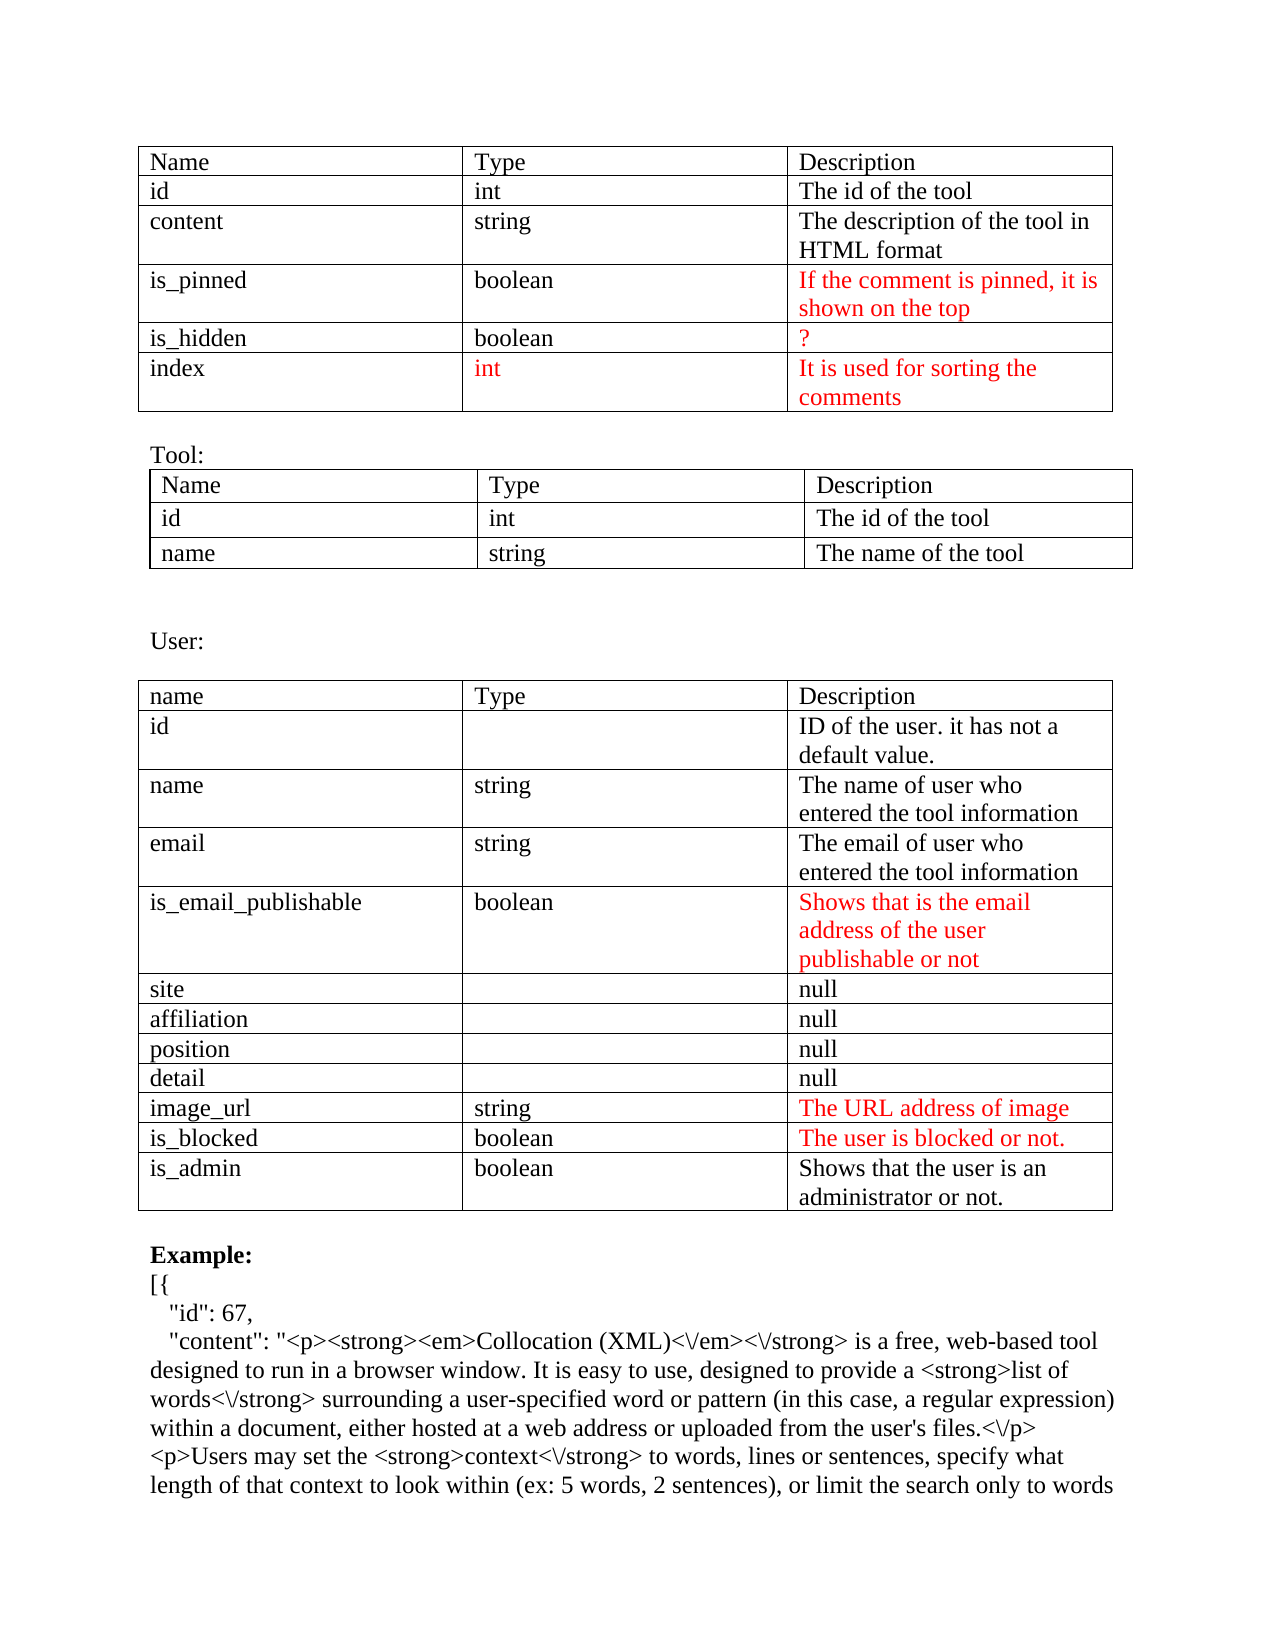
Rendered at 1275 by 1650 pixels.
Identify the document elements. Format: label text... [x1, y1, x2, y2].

table_cell name [139, 770, 462, 827]
table_cell string [463, 1093, 787, 1122]
text Tool: [150, 440, 1125, 469]
table_cell If the comment is pinned, it is shown on the top [788, 265, 1112, 322]
table_cell Shows that the user is an administrator or not. [788, 1153, 1112, 1210]
table_cell The email of user who entered the tool information [788, 828, 1112, 886]
table_cell null [788, 1004, 1112, 1033]
table_cell string [478, 538, 804, 567]
table_header Type [463, 147, 787, 175]
table_cell The name of user who entered the tool information [788, 770, 1112, 827]
table_cell The id of the tool [805, 503, 1132, 537]
table_cell [463, 1034, 787, 1062]
table_header Description [788, 681, 1112, 710]
table_cell string [463, 770, 787, 827]
table_cell is_blocked [139, 1123, 462, 1152]
table_cell image_url [139, 1093, 462, 1122]
table_cell The name of the tool [805, 538, 1132, 567]
table_cell string [463, 828, 787, 886]
table_cell ID of the user. it has not a default value. [788, 711, 1112, 769]
table_cell null [788, 1064, 1112, 1092]
table_cell int [478, 503, 804, 537]
table_cell is_hidden [139, 323, 462, 352]
table_cell detail [139, 1064, 462, 1092]
table_cell int [463, 353, 787, 411]
table_cell content [139, 206, 462, 264]
table_cell boolean [463, 1153, 787, 1210]
table_cell affiliation [139, 1004, 462, 1033]
table_cell int [463, 176, 787, 205]
table_cell It is used for sorting the comments [788, 353, 1112, 411]
table_cell [463, 1064, 787, 1092]
table_cell The URL address of image [788, 1093, 1112, 1122]
table_cell The description of the tool in HTML format [788, 206, 1112, 264]
table_cell name [151, 538, 477, 567]
table_cell null [788, 1034, 1112, 1062]
table_header Type [463, 681, 787, 710]
table_header Name [139, 147, 462, 175]
text "id": 67, [150, 1298, 1125, 1326]
table_header Description [805, 470, 1132, 502]
table_header Name [151, 470, 477, 502]
text [{ [150, 1269, 1125, 1298]
table_cell boolean [463, 265, 787, 322]
table_cell index [139, 353, 462, 411]
text Example: [150, 1240, 1125, 1269]
table_cell null [788, 974, 1112, 1003]
table_cell is_email_publishable [139, 887, 462, 973]
table_cell [463, 711, 787, 769]
table_cell id [139, 711, 462, 769]
table_cell id [139, 176, 462, 205]
table_cell The id of the tool [788, 176, 1112, 205]
table_cell email [139, 828, 462, 886]
table_cell [463, 1004, 787, 1033]
table_cell Shows that is the email address of the user publishable or not [788, 887, 1112, 973]
table_cell id [151, 503, 477, 537]
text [150, 1326, 1125, 1499]
table_cell position [139, 1034, 462, 1062]
table_header name [139, 681, 462, 710]
table_header Description [788, 147, 1112, 175]
table_cell [463, 974, 787, 1003]
table_cell boolean [463, 323, 787, 352]
table_cell string [463, 206, 787, 264]
table_header Type [478, 470, 804, 502]
table_cell boolean [463, 887, 787, 973]
table_cell site [139, 974, 462, 1003]
table_cell ? [788, 323, 1112, 352]
table_cell is_pinned [139, 265, 462, 322]
text User: [150, 626, 1125, 655]
table_cell The user is blocked or not. [788, 1123, 1112, 1152]
table_cell is_admin [139, 1153, 462, 1210]
table_cell boolean [463, 1123, 787, 1152]
